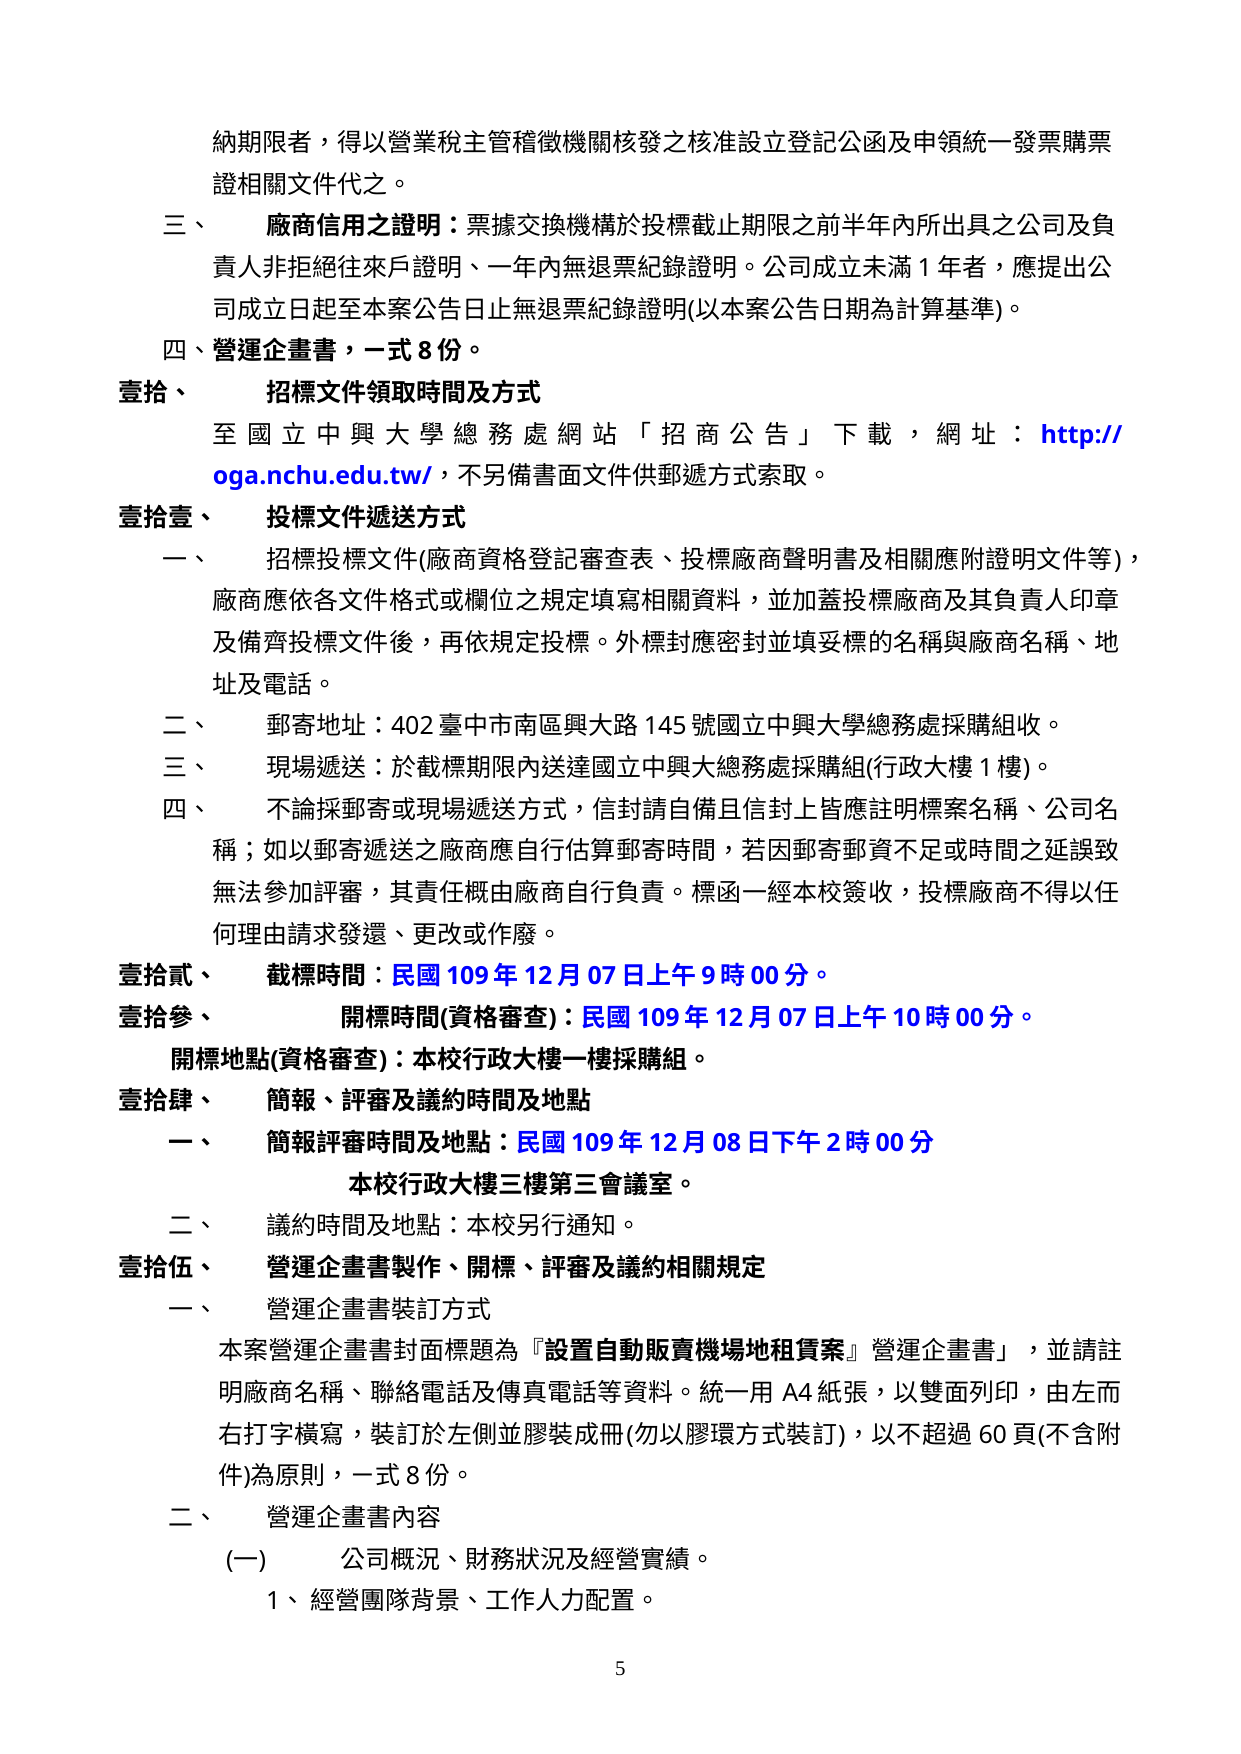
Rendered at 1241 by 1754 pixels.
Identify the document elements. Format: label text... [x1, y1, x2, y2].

list 郵寄地址：402臺中市南區興大路145號國立中興大學總務處採購組收。 [162, 701, 1122, 743]
list 招標文件領取時間及方式 [118, 368, 1122, 410]
list 開標時間(資格審查)：民國109年12月07日上午10時00分。 [118, 993, 1122, 1035]
list 簡報、評審及議約時間及地點 [118, 1076, 1122, 1118]
list 營運企畫書，ㄧ式8份。 [162, 326, 1122, 368]
text 本案營運企畫書封面標題為『設置自動販賣機場地租賃案』營運企畫書」，並請註明廠商名稱、聯絡電話及傳真電話等資料。統一用A4紙張，以雙面列印，由左而右打字橫寫，裝訂於左側並膠裝成冊(勿以膠環方式裝訂)，以不超過60頁(不含附件)為原則，ㄧ式8份。 [218, 1326, 1122, 1493]
list 營運企畫書裝訂方式 [168, 1285, 1122, 1326]
list 現場遞送：於截標期限內送達國立中興大總務處採購組(行政大樓1樓)。 [162, 743, 1122, 785]
list 招標投標文件(廠商資格登記審查表、投標廠商聲明書及相關應附證明文件等)，廠商應依各文件格式或欄位之規定填寫相關資料，並加蓋投標廠商及其負責人印章及備齊投標文件後，再依規定投標。外標封應密封並填妥標的名稱與廠商名稱、地址及電話。 [162, 535, 1122, 701]
list 投標文件遞送方式 [118, 493, 1122, 535]
text 開標地點(資格審查)：本校行政大樓一樓採購組。 [118, 1035, 1122, 1076]
list 營運企畫書內容 [168, 1493, 1122, 1535]
list 公司概況、財務狀況及經營實績。 [266, 1535, 1122, 1576]
list 經營團隊背景、工作人力配置。 [266, 1576, 1122, 1618]
list 截標時間：民國109年12月07日上午9時00分。 [118, 951, 1122, 993]
list 不論採郵寄或現場遞送方式，信封請自備且信封上皆應註明標案名稱、公司名稱；如以郵寄遞送之廠商應自行估算郵寄時間，若因郵寄郵資不足或時間之延誤致無法參加評審，其責任概由廠商自行負責。標函一經本校簽收，投標廠商不得以任何理由請求發還、更改或作廢。 [162, 785, 1122, 951]
list 議約時間及地點：本校另行通知。 [168, 1201, 1122, 1243]
list 廠商信用之證明：票據交換機構於投標截止期限之前半年內所出具之公司及負責人非拒絕往來戶證明、一年內無退票紀錄證明。公司成立未滿1年者，應提出公司成立日起至本案公告日止無退票紀錄證明(以本案公告日期為計算基準)。 [162, 201, 1122, 326]
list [162, 118, 1122, 201]
list 至國立中興大學總務處網站「招商公告」下載，網址：http://oga.nchu.edu.tw/，不另備書面文件供郵遞方式索取。 [213, 410, 1122, 493]
list 簡報評審時間及地點：民國109年12月08日下午2時00分 [168, 1118, 1122, 1160]
list 本校行政大樓三樓第三會議室。 [218, 1160, 1122, 1201]
list 營運企畫書製作、開標、評審及議約相關規定 [118, 1243, 1122, 1285]
